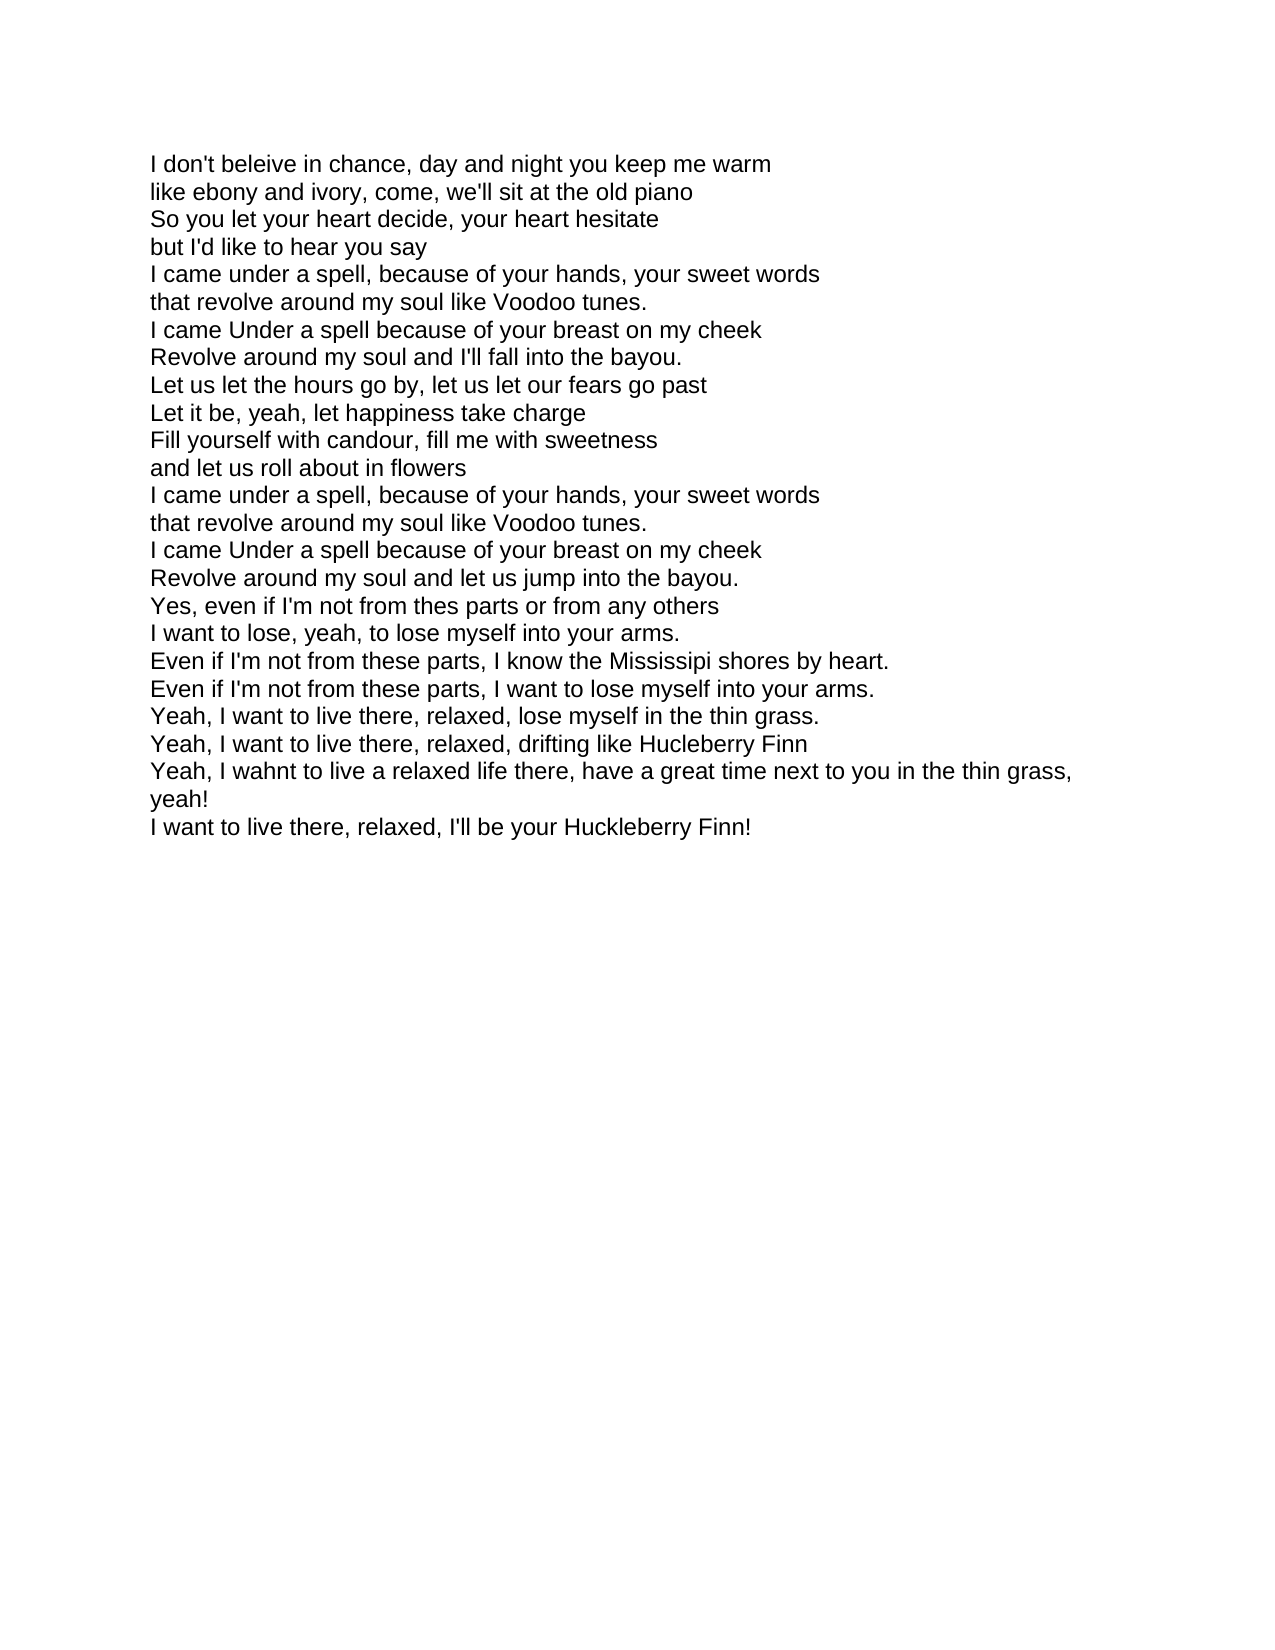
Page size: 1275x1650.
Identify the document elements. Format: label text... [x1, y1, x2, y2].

text Yeah, I want to live there, relaxed, lose myself in the thin grass. Yeah, I want to live there, relaxed, drifting like Hucleberry Finn Yeah, I wahnt to live a relaxed life there, have a great time next to you in the thin grass, yeah! I want to live there, relaxed, I'll be your Huckleberry Finn! [150, 702, 1125, 840]
text Yes, even if I'm not from thes parts or from any others I want to lose, yeah, to lose myself into your arms. Even if I'm not from these parts, I know the Mississipi shores by heart. Even if I'm not from these parts, I want to lose myself into your arms. [150, 592, 1125, 702]
text I don't beleive in chance, day and night you keep me warm like ebony and ivory, come, we'll sit at the old piano So you let your heart decide, your heart hesitate but I'd like to hear you say [150, 150, 1125, 260]
text I came under a spell, because of your hands, your sweet words that revolve around my soul like Voodoo tunes. I came Under a spell because of your breast on my cheek Revolve around my soul and let us jump into the bayou. [150, 481, 1125, 592]
text Let us let the hours go by, let us let our fears go past Let it be, yeah, let happiness take charge Fill yourself with candour, fill me with sweetness and let us roll about in flowers [150, 371, 1125, 481]
